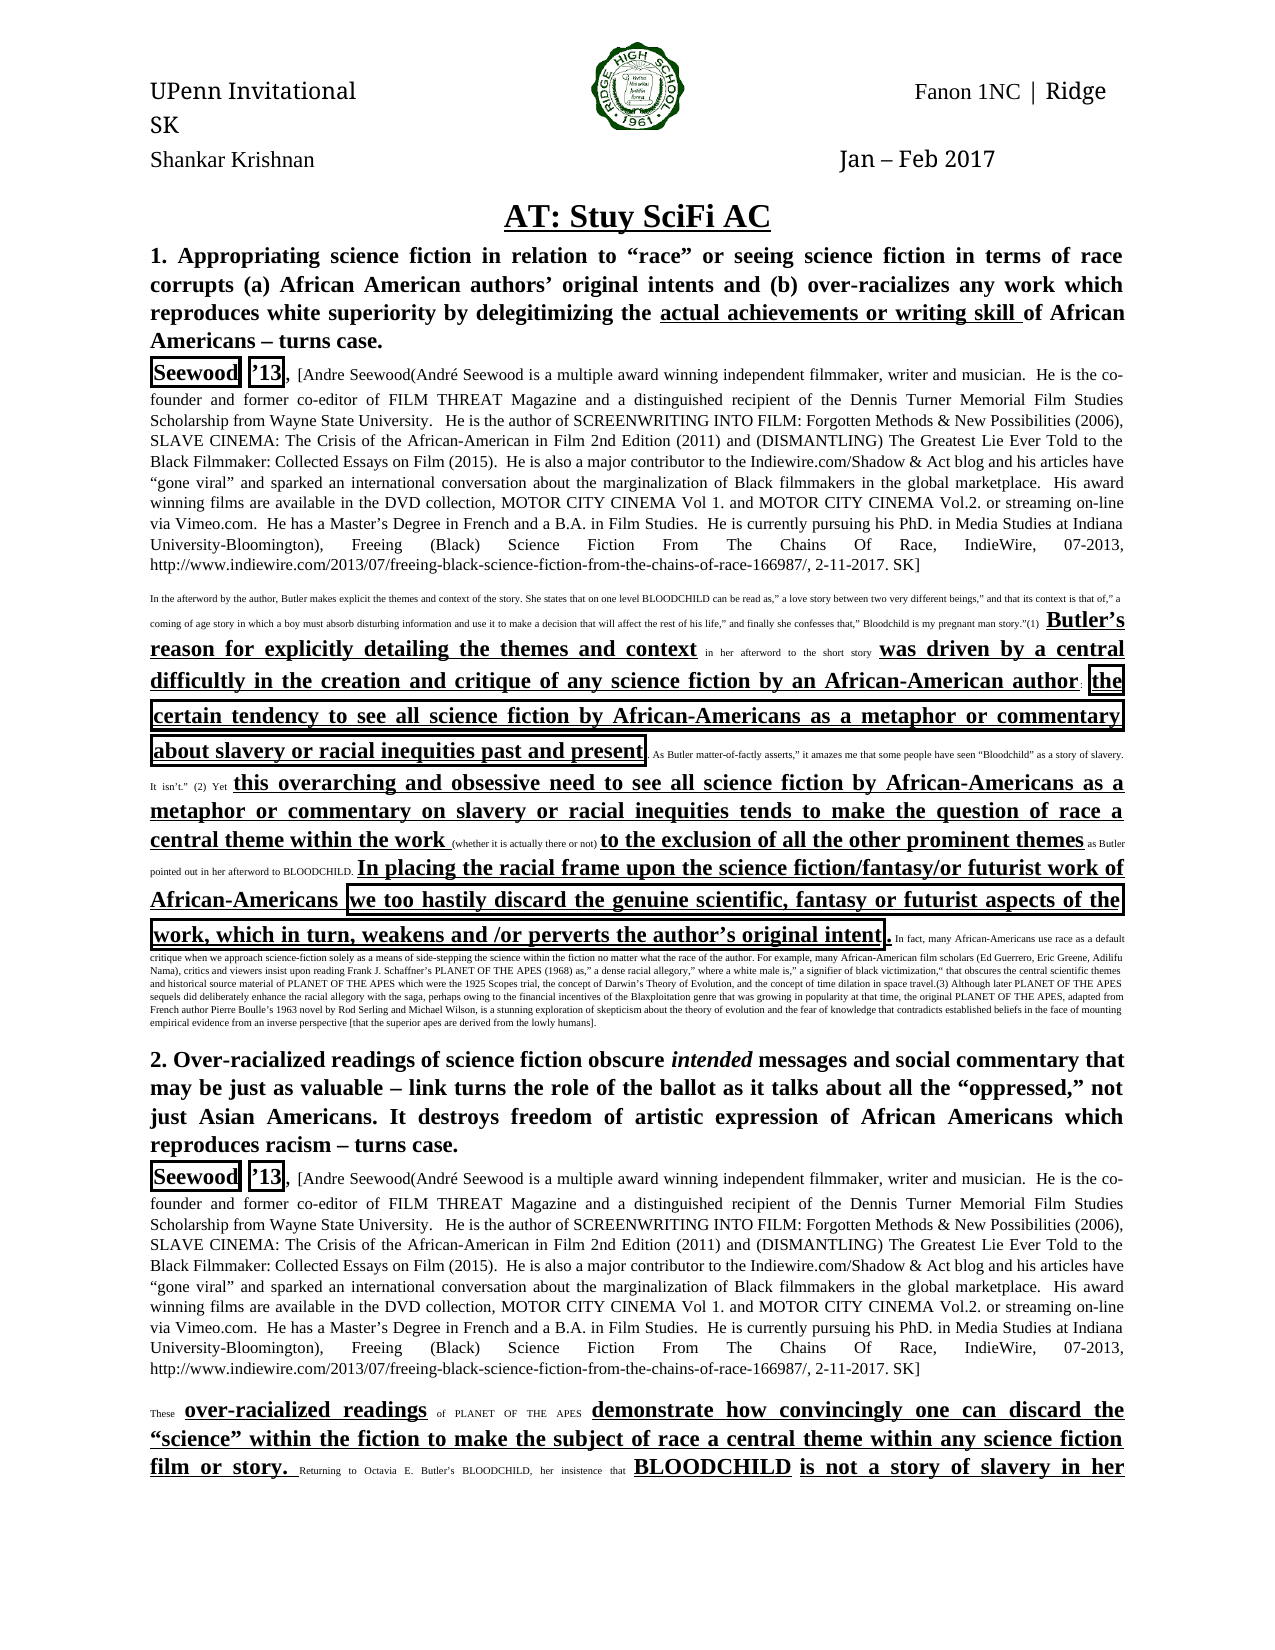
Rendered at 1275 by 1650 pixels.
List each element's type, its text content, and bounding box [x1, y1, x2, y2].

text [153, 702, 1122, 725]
text Seewood ’13, [Andre Seewood(André Seewood is a multiple award winning independent filmmaker, writer and musician. He is the co-founder and former co-editor of FILM THREAT Magazine and a distinguished recipient of the Dennis Turner Memorial Film Studies Scholarship from Wayne State University. He is the author of SCREENWRITING INTO FILM: Forgotten Methods & New Possibilities (2006), SLAVE CINEMA: The Crisis of the African-American in Film 2nd Edition (2011) and (DISMANTLING) The Greatest Lie Ever Told to the Black Filmmaker: Collected Essays on Film (2015). He is also a major contributor to the Indiewire.com/Shadow & Act blog and his articles have “gone viral” and sparked an international conversation about the marginalization of Black filmmakers in the global marketplace. His award winning films are available in the DVD collection, MOTOR CITY CINEMA Vol 1. and MOTOR CITY CINEMA Vol.2. or streaming on-line via Vimeo.com. He has a Master’s Degree in French and a B.A. in Film Studies. He is currently pursuing his PhD. in Media Studies at Indiana University-Bloomington), Freeing (Black) Science Fiction From The Chains Of Race, IndieWire, 07-2013, http://www.indiewire.com/2013/07/freeing-black-science-fiction-from-the-chains-of-race-166987/, 2-11-2017. SK] [150, 356, 1125, 574]
subtitle AT: Stuy SciFi AC [150, 197, 1125, 235]
subtitle 1. Appropriating science fiction in relation to “race” or seeing science fiction in terms of race corrupts (a) African American authors’ original intents and (b) over-racializes any work which reproduces white superiority by delegitimizing the actual achievements or writing skill of African Americans – turns case. [150, 242, 1125, 354]
subtitle 2. Over-racialized readings of science fiction obscure intended messages and social commentary that may be just as valuable – link turns the role of the ballot as it talks about all the “oppressed,” not just Asian Americans. It destroys freedom of artistic expression of African Americans which reproduces racism – turns case. [150, 1046, 1125, 1158]
text In the afterword by the author, Butler makes explicit the themes and context of the story. She states that on one level BLOODCHILD can be read as,” a love story between two very different beings,” and that its context is that of,” a coming of age story in which a boy must absorb disturbing information and use it to make a decision that will affect the rest of his life,” and finally she confesses that,” Bloodchild is my pregnant man story.”(1) Butler’s reason for explicitly detailing the themes and context in her afterword to the short story was driven by a central difficultly in the creation and critique of any science fiction by an African-American author: the certain tendency to see all science fiction by African-Americans as a metaphor or commentary about slavery or racial inequities past and present. As Butler matter-of-factly asserts,” it amazes me that some people have seen “Bloodchild” as a story of slavery. It isn’t.” (2) Yet this overarching and obsessive need to see all science fiction by African-Americans as a metaphor or commentary on slavery or racial inequities tends to make the question of race a central theme within the work (whether it is actually there or not) to the exclusion of all the other prominent themes as Butler pointed out in her afterword to BLOODCHILD. In placing the racial frame upon the science fiction/fantasy/or futurist work of African-Americans we too hastily discard the genuine scientific, fantasy or futurist aspects of the work, which in turn, weakens and /or perverts the author’s original intent. In fact, many African-Americans use race as a default critique when we approach science-fiction solely as a means of side-stepping the science within the fiction no matter what the race of the author. For example, many African-American film scholars (Ed Guerrero, Eric Greene, Adilifu Nama), critics and viewers insist upon reading Frank J. Schaffner’s PLANET OF THE APES (1968) as,” a dense racial allegory,” where a white male is,” a signifier of black victimization,“ that obscures the central scientific themes and historical source material of PLANET OF THE APES which were the 1925 Scopes trial, the concept of Darwin’s Theory of Evolution, and the concept of time dilation in space travel.(3) Although later PLANET OF THE APES sequels did deliberately enhance the racial allegory with the saga, perhaps owing to the financial incentives of the Blaxploitation genre that was growing in popularity at that time, the original PLANET OF THE APES, adapted from French author Pierre Boulle’s 1963 novel by Rod Serling and Michael Wilson, is a stunning exploration of skepticism about the theory of evolution and the fear of knowledge that contradicts established beliefs in the face of mounting empirical evidence from an inverse perspective [that the superior apes are derived from the lowly humans]. [150, 732, 1125, 909]
text Seewood ’13, [Andre Seewood(André Seewood is a multiple award winning independent filmmaker, writer and musician. He is the co-founder and former co-editor of FILM THREAT Magazine and a distinguished recipient of the Dennis Turner Memorial Film Studies Scholarship from Wayne State University. He is the author of SCREENWRITING INTO FILM: Forgotten Methods & New Possibilities (2006), SLAVE CINEMA: The Crisis of the African-American in Film 2nd Edition (2011) and (DISMANTLING) The Greatest Lie Ever Told to the Black Filmmaker: Collected Essays on Film (2015). He is also a major contributor to the Indiewire.com/Shadow & Act blog and his articles have “gone viral” and sparked an international conversation about the marginalization of Black filmmakers in the global marketplace. His award winning films are available in the DVD collection, MOTOR CITY CINEMA Vol 1. and MOTOR CITY CINEMA Vol.2. or streaming on-line via Vimeo.com. He has a Master’s Degree in French and a B.A. in Film Studies. He is currently pursuing his PhD. in Media Studies at Indiana University-Bloomington), Freeing (Black) Science Fiction From The Chains Of Race, IndieWire, 07-2013, http://www.indiewire.com/2013/07/freeing-black-science-fiction-from-the-chains-of-race-166987/, 2-11-2017. SK] [150, 1160, 1125, 1378]
picture [577, 42, 697, 130]
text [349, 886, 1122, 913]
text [150, 1396, 1125, 1479]
